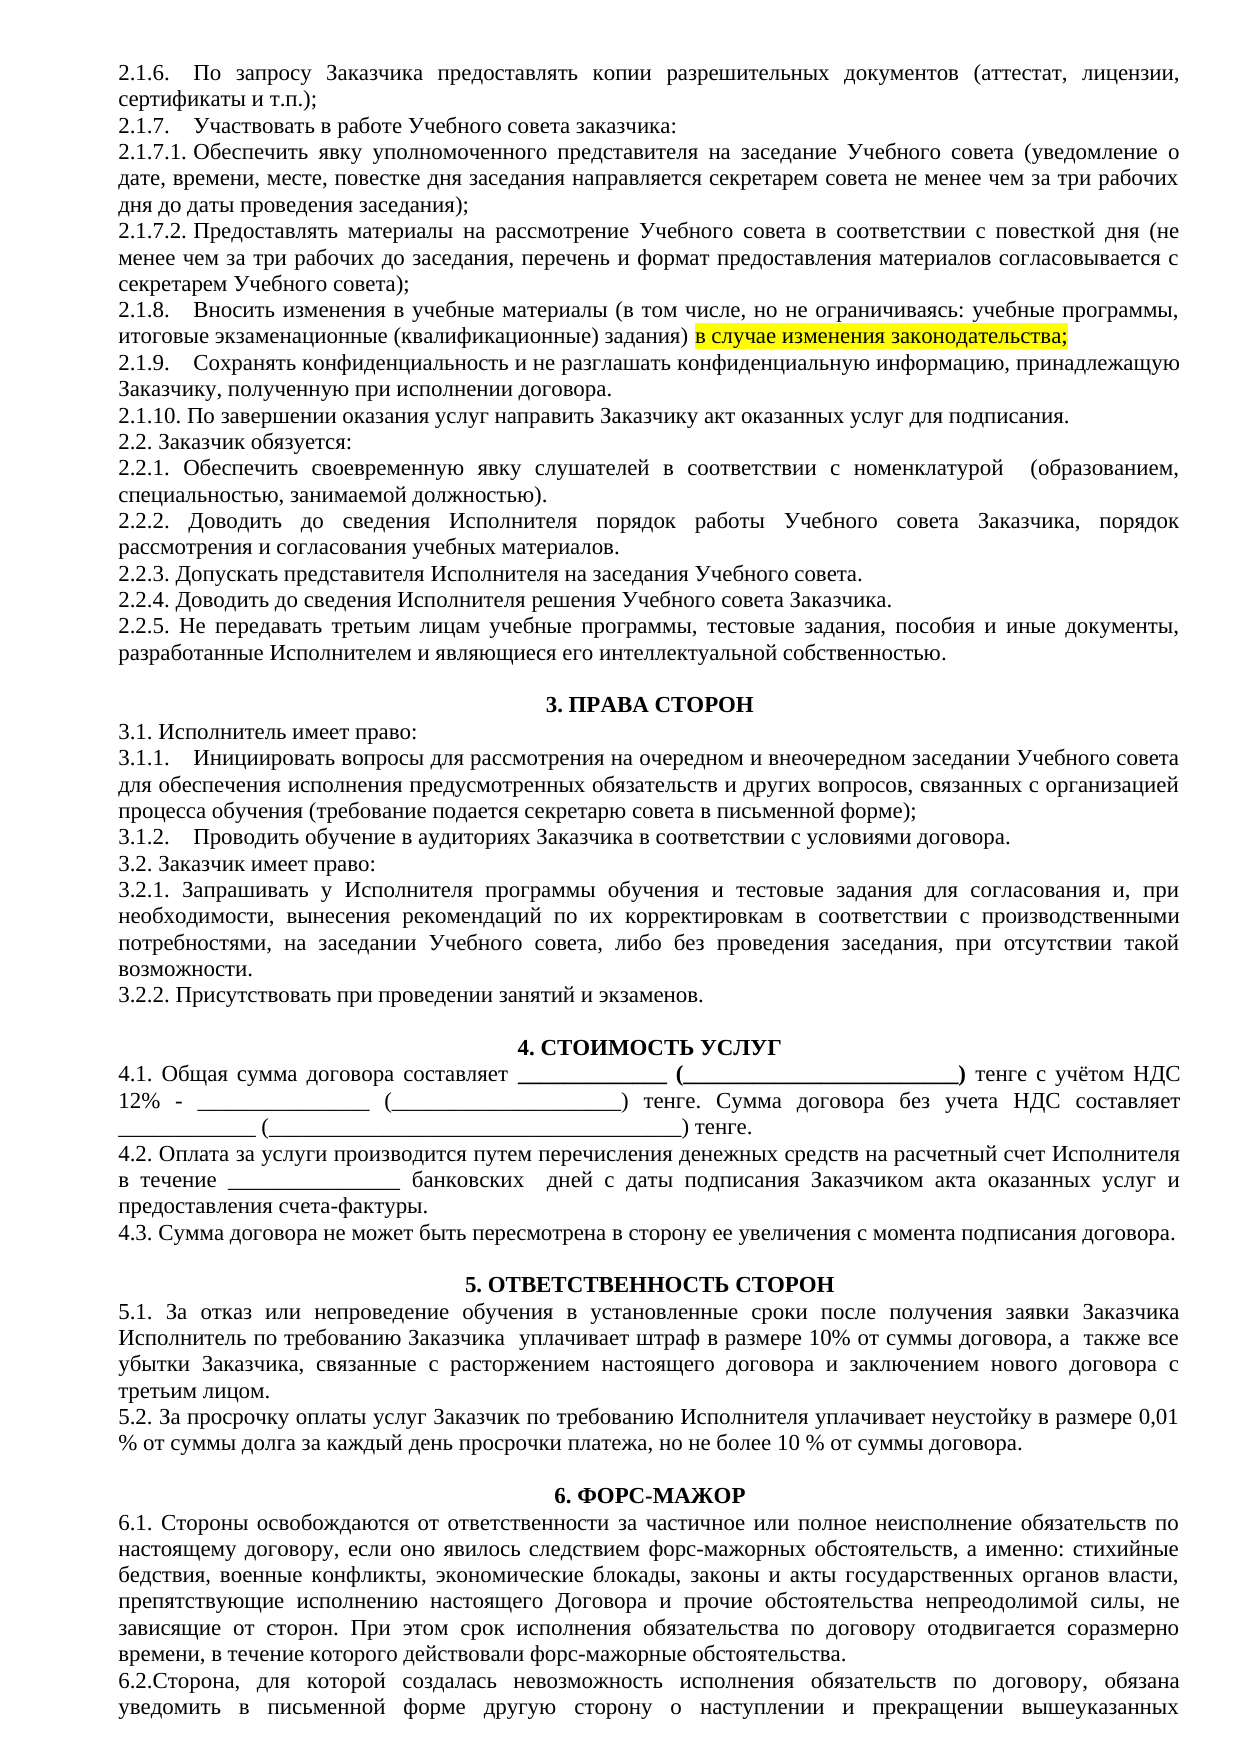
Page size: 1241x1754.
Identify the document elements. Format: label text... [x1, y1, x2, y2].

text 5.1. За отказ или непроведение обучения в установленные сроки после получения заявки Заказчика Исполнитель по требованию Заказчика уплачивает штраф в размере 10% от суммы договора, а также все убытки Заказчика, связанные с расторжением настоящего договора и заключением нового договора с третьим лицом. [118, 1298, 1181, 1403]
text 2.2.5. Не передавать третьим лицам учебные программы, тестовые задания, пособия и иные документы, разработанные Исполнителем и являющиеся его интеллектуальной собственностью. [118, 612, 1181, 665]
text 2.1.10. По завершении оказания услуг направить Заказчику акт оказанных услуг для подписания. [118, 402, 1181, 428]
text 2.2.1. Обеспечить своевременную явку слушателей в соответствии с номенклатурой (образованием, специальностью, занимаемой должностью). [118, 454, 1181, 507]
text 4.2. Оплата за услуги производится путем перечисления денежных средств на расчетный счет Исполнителя в течение _______________ банковских дней с даты подписания Заказчиком акта оказанных услуг и предоставления счета-фактуры. [118, 1139, 1181, 1219]
text 3.2. Заказчик имеет право: [118, 850, 1181, 876]
text 3.2.1. Запрашивать у Исполнителя программы обучения и тестовые задания для согласования и, при необходимости, вынесения рекомендаций по их корректировкам в соответствии с производственными потребностями, на заседании Учебного совета, либо без проведения заседания, при отсутствии такой возможности. [118, 876, 1181, 981]
text 6.1. Стороны освобождаются от ответственности за частичное или полное неисполнение обязательств по настоящему договору, если оно явилось следствием форс-мажорных обстоятельств, а именно: стихийные бедствия, военные конфликты, экономические блокады, законы и акты государственных органов власти, препятствующие исполнению настоящего Договора и прочие обстоятельства непреодолимой силы, не зависящие от сторон. При этом срок исполнения обязательства по договору отодвигается соразмерно времени, в течение которого действовали форс-мажорные обстоятельства. [118, 1508, 1181, 1667]
text 2.1.9. Сохранять конфиденциальность и не разглашать конфиденциальную информацию, принадлежащую Заказчику, полученную при исполнении договора. [118, 349, 1181, 402]
text 2.1.7. Участвовать в работе Учебного совета заказчика: [118, 112, 1181, 138]
text 6. ФОРС-МАЖОР [118, 1482, 1181, 1508]
text 5. ОТВЕТСТВЕННОСТЬ СТОРОН [118, 1271, 1181, 1298]
text 5.2. За просрочку оплаты услуг Заказчик по требованию Исполнителя уплачивает неустойку в размере 0,01 % от суммы долга за каждый день просрочки платежа, но не более 10 % от суммы договора. [118, 1403, 1181, 1456]
text 2.1.8. Вносить изменения в учебные материалы (в том числе, но не ограничиваясь: учебные программы, итоговые экзаменационные (квалификационные) задания) в случае изменения законодательства; [118, 296, 1181, 349]
text 3.1.2. Проводить обучение в аудиториях Заказчика в соответствии с условиями договора. [118, 823, 1181, 850]
text 2.2.2. Доводить до сведения Исполнителя порядок работы Учебного совета Заказчика, порядок рассмотрения и согласования учебных материалов. [118, 507, 1181, 560]
text 4.1. Общая сумма договора составляет _____________ (________________________) тенге с учётом НДС 12% - _______________ (____________________) тенге. Сумма договора без учета НДС составляет ____________ (____________________________________) тенге. [118, 1061, 1181, 1139]
text 2.1.7.1. Обеспечить явку уполномоченного представителя на заседание Учебного совета (уведомление о дате, времени, месте, повестке дня заседания направляется секретарем совета не менее чем за три рабочих дня до даты проведения заседания); [118, 138, 1181, 217]
text 3.1. Исполнитель имеет право: [118, 718, 1181, 744]
text 2.1.6. По запросу Заказчика предоставлять копии разрешительных документов (аттестат, лицензии, сертификаты и т.п.); [118, 59, 1181, 112]
text 2.2. Заказчик обязуется: [118, 428, 1181, 454]
text 3.2.2. Присутствовать при проведении занятий и экзаменов. [118, 981, 1181, 1008]
text 2.1.7.2. Предоставлять материалы на рассмотрение Учебного совета в соответствии с повесткой дня (не менее чем за три рабочих до заседания, перечень и формат предоставления материалов согласовывается с секретарем Учебного совета); [118, 217, 1181, 296]
text 3.1.1. Инициировать вопросы для рассмотрения на очередном и внеочередном заседании Учебного совета для обеспечения исполнения предусмотренных обязательств и других вопросов, связанных с организацией процесса обучения (требование подается секретарю совета в письменной форме); [118, 744, 1181, 823]
text 4. СТОИМОСТЬ УСЛУГ [118, 1034, 1181, 1061]
text 2.2.4. Доводить до сведения Исполнителя решения Учебного совета Заказчика. [118, 586, 1181, 612]
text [118, 1667, 1181, 1719]
text 3. ПРАВА СТОРОН [118, 692, 1181, 718]
text 4.3. Сумма договора не может быть пересмотрена в сторону ее увеличения с момента подписания договора. [118, 1219, 1181, 1245]
text 2.2.3. Допускать представителя Исполнителя на заседания Учебного совета. [118, 560, 1181, 586]
